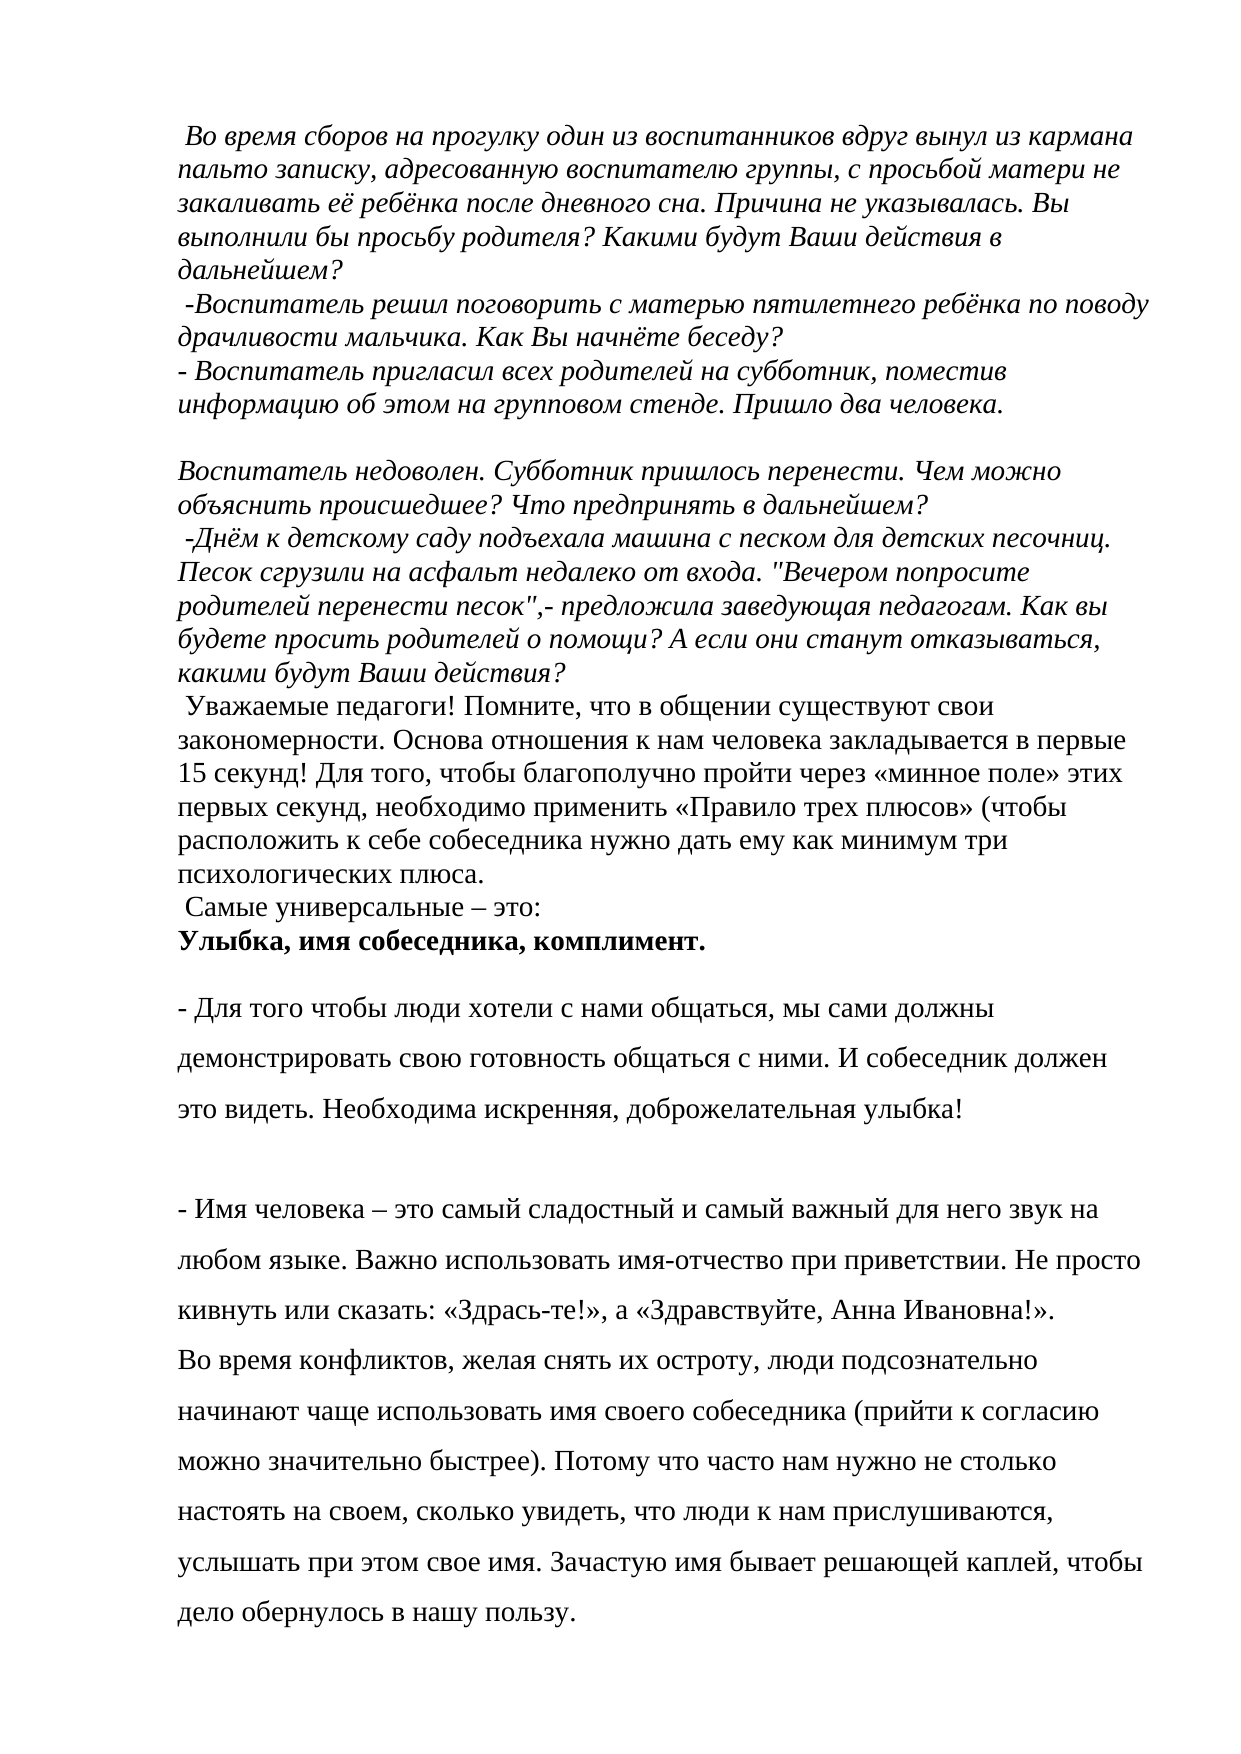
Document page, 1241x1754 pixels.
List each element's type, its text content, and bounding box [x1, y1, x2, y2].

text Воспитатель недоволен. Субботник пришлось перенести. Чем можно объяснить происшедшее? Что предпринять в дальнейшем? [177, 453, 1152, 521]
text Улыбка, имя собеседника, комплимент. [177, 923, 1152, 957]
text - Воспитатель пригласил всех родителей на субботник, поместив информацию об этом на групповом стенде. Пришло два человека. [177, 353, 1152, 420]
text - Для того чтобы люди хотели с нами общаться, мы сами должны демонстрировать свою готовность общаться с ними. И собеседник должен это видеть. Необходима искренняя, доброжелательная улыбка! [177, 990, 1152, 1124]
text Самые универсальные – это: [177, 889, 1152, 923]
text Уважаемые педагоги! Помните, что в общении существуют свои закономерности. Основа отношения к нам человека закладывается в первые 15 секунд! Для того, чтобы благополучно пройти через «минное поле» этих первых секунд, необходимо применить «Правило трех плюсов» (чтобы расположить к себе собеседника нужно дать ему как минимум три психологических плюса. [177, 688, 1152, 889]
text - Имя человека – это самый сладостный и самый важный для него звук на любом языке. Важно использовать имя-отчество при приветствии. Не просто кивнуть или сказать: «Здрась-те!», а «Здравствуйте, Анна Ивановна!». [177, 1191, 1152, 1326]
text -Днём к детскому саду подъехала машина с песком для детских песочниц. Песок сгрузили на асфальт недалеко от входа. "Вечером попросите родителей перенести песок",- предложила заведующая педагогам. Как вы будете просить родителей о помощи? А если они станут отказываться, какими будут Ваши действия? [177, 521, 1152, 688]
text -Воспитатель решил поговорить с матерью пятилетнего ребёнка по поводу драчливости мальчика. Как Вы начнёте беседу? [177, 286, 1152, 353]
text Во время сборов на прогулку один из воспитанников вдруг вынул из кармана пальто записку, адресованную воспитателю группы, с просьбой матери не закаливать её ребёнка после дневного сна. Причина не указывалась. Вы выполнили бы просьбу родителя? Какими будут Ваши действия в дальнейшем? [177, 118, 1152, 286]
text Во время конфликтов, желая снять их остроту, люди подсознательно начинают чаще использовать имя своего собеседника (прийти к согласию можно значительно быстрее). Потому что часто нам нужно не столько настоять на своем, сколько увидеть, что люди к нам прислушиваются, услышать при этом свое имя. Зачастую имя бывает решающей каплей, чтобы дело обернулось в нашу пользу. [177, 1342, 1152, 1627]
